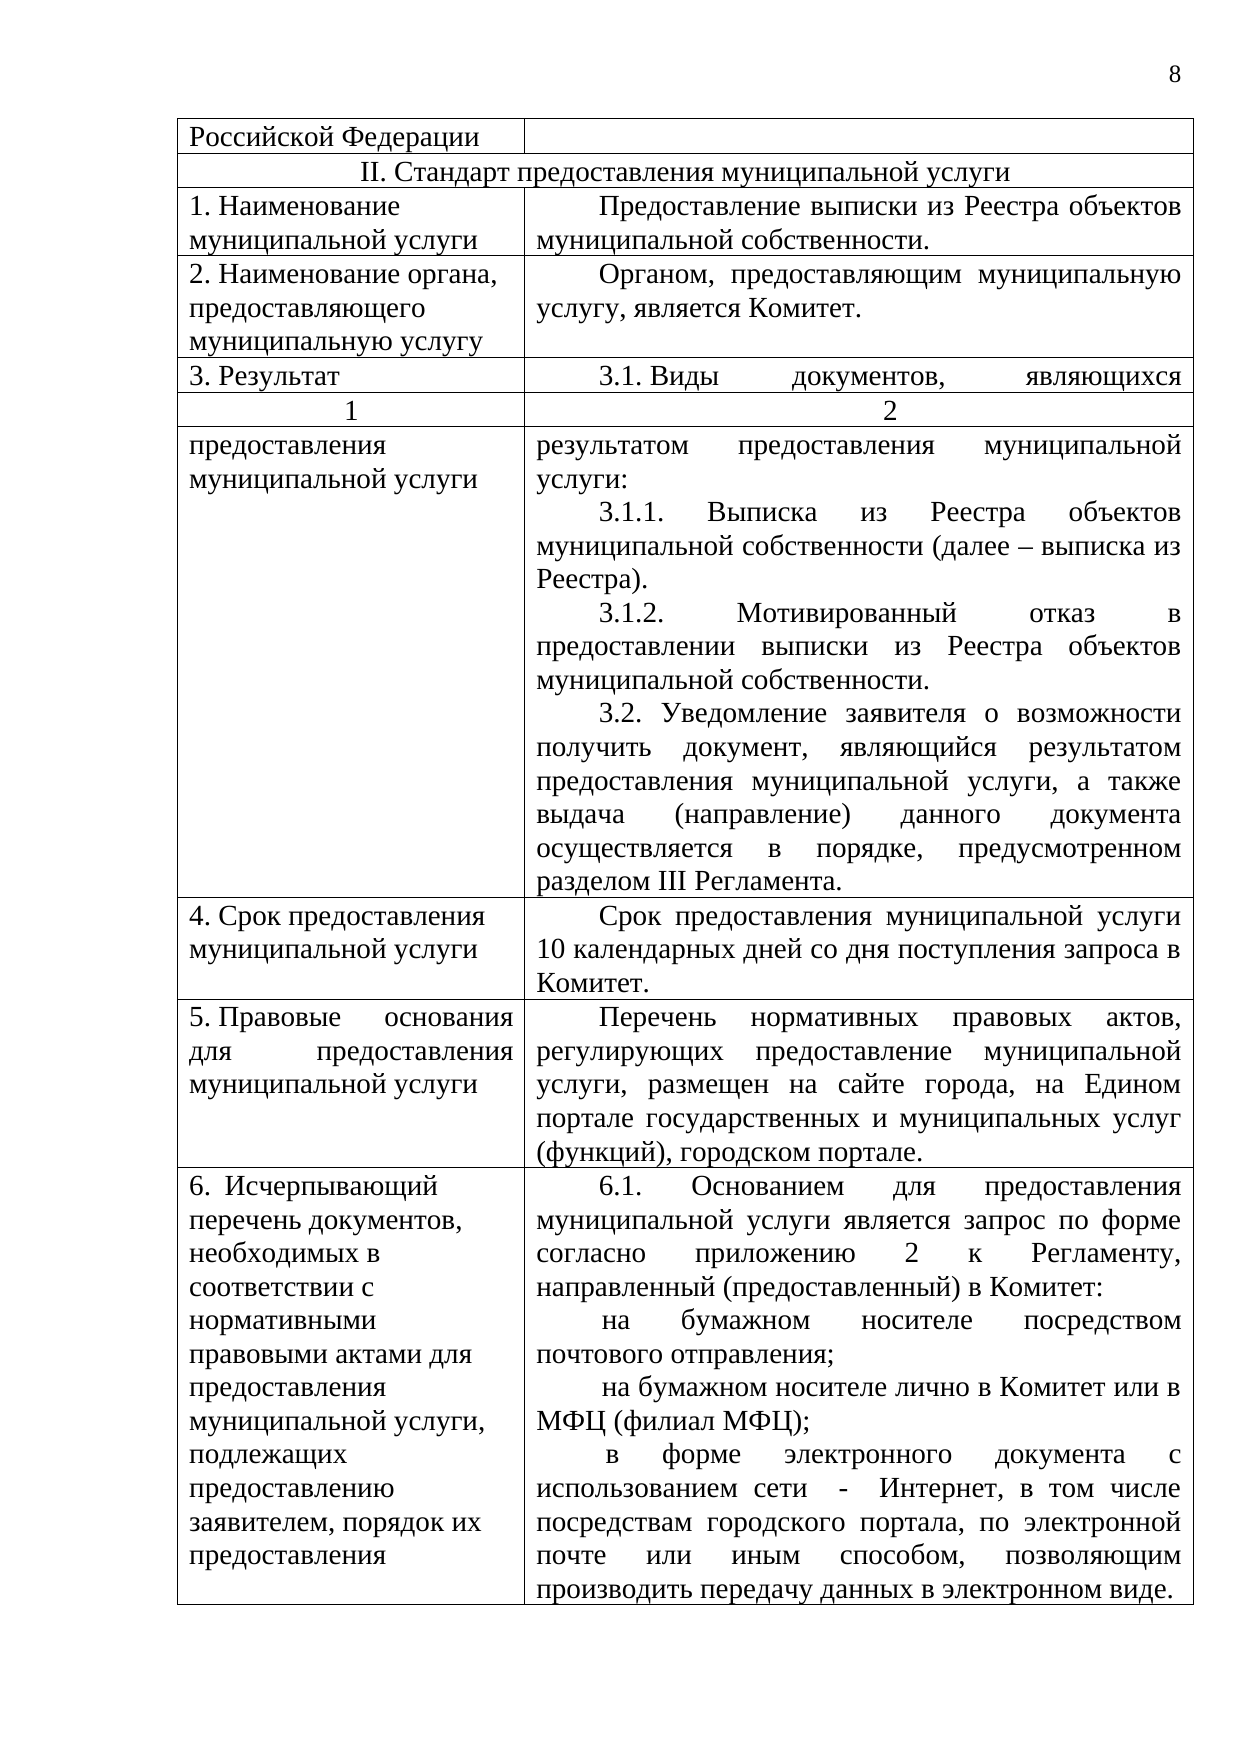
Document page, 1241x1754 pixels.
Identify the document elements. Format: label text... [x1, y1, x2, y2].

table_cell предоставления муниципальной услуги [178, 427, 524, 897]
table_cell результатом предоставления муниципальной услуги: 3.1.1. Выписка из Реестра объектов муниципальной собственности (далее – выписка из Реестра). 3.1.2. Мотивированный отказ в предоставлении выписки из Реестра объектов муниципальной собственности. 3.2. Уведомление заявителя о возможности получить документ, являющийся результатом предоставления муниципальной услуги, а также выдача (направление) данного документа осуществляется в порядке, предусмотренном разделом III Регламента. [525, 427, 1193, 897]
table_cell 5. Правовые основания для предоставления муниципальной услуги [178, 1000, 524, 1167]
table_cell Срок предоставления муниципальной услуги 10 календарных дней со дня поступления запроса в Комитет. [525, 898, 1193, 998]
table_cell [525, 1168, 1193, 1604]
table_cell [178, 119, 524, 153]
table_cell 4. Срок предоставления муниципальной услуги [178, 898, 524, 998]
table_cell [525, 119, 1193, 153]
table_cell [178, 1168, 524, 1604]
table_cell Органом, предоставляющим муниципальную услугу, является Комитет. [525, 256, 1193, 357]
table_cell Перечень нормативных правовых актов, регулирующих предоставление муниципальной услуги, размещен на сайте города, на Едином портале государственных и муниципальных услуг (функций), городском портале. [525, 1000, 1193, 1167]
table_cell 3.1. Виды документов, являющихся [525, 358, 1193, 392]
table_cell 2. Наименование органа, предоставляющего муниципальную услугу [178, 256, 524, 357]
table_cell Предоставление выписки из Реестра объектов муниципальной собственности. [525, 188, 1193, 255]
table_cell 3. Результат [178, 358, 524, 392]
table_cell II. Стандарт предоставления муниципальной услуги [178, 154, 1193, 187]
table_cell 1 [178, 393, 524, 426]
table_cell 2 [525, 393, 1193, 426]
table_cell 1. Наименование муниципальной услуги [178, 188, 524, 255]
